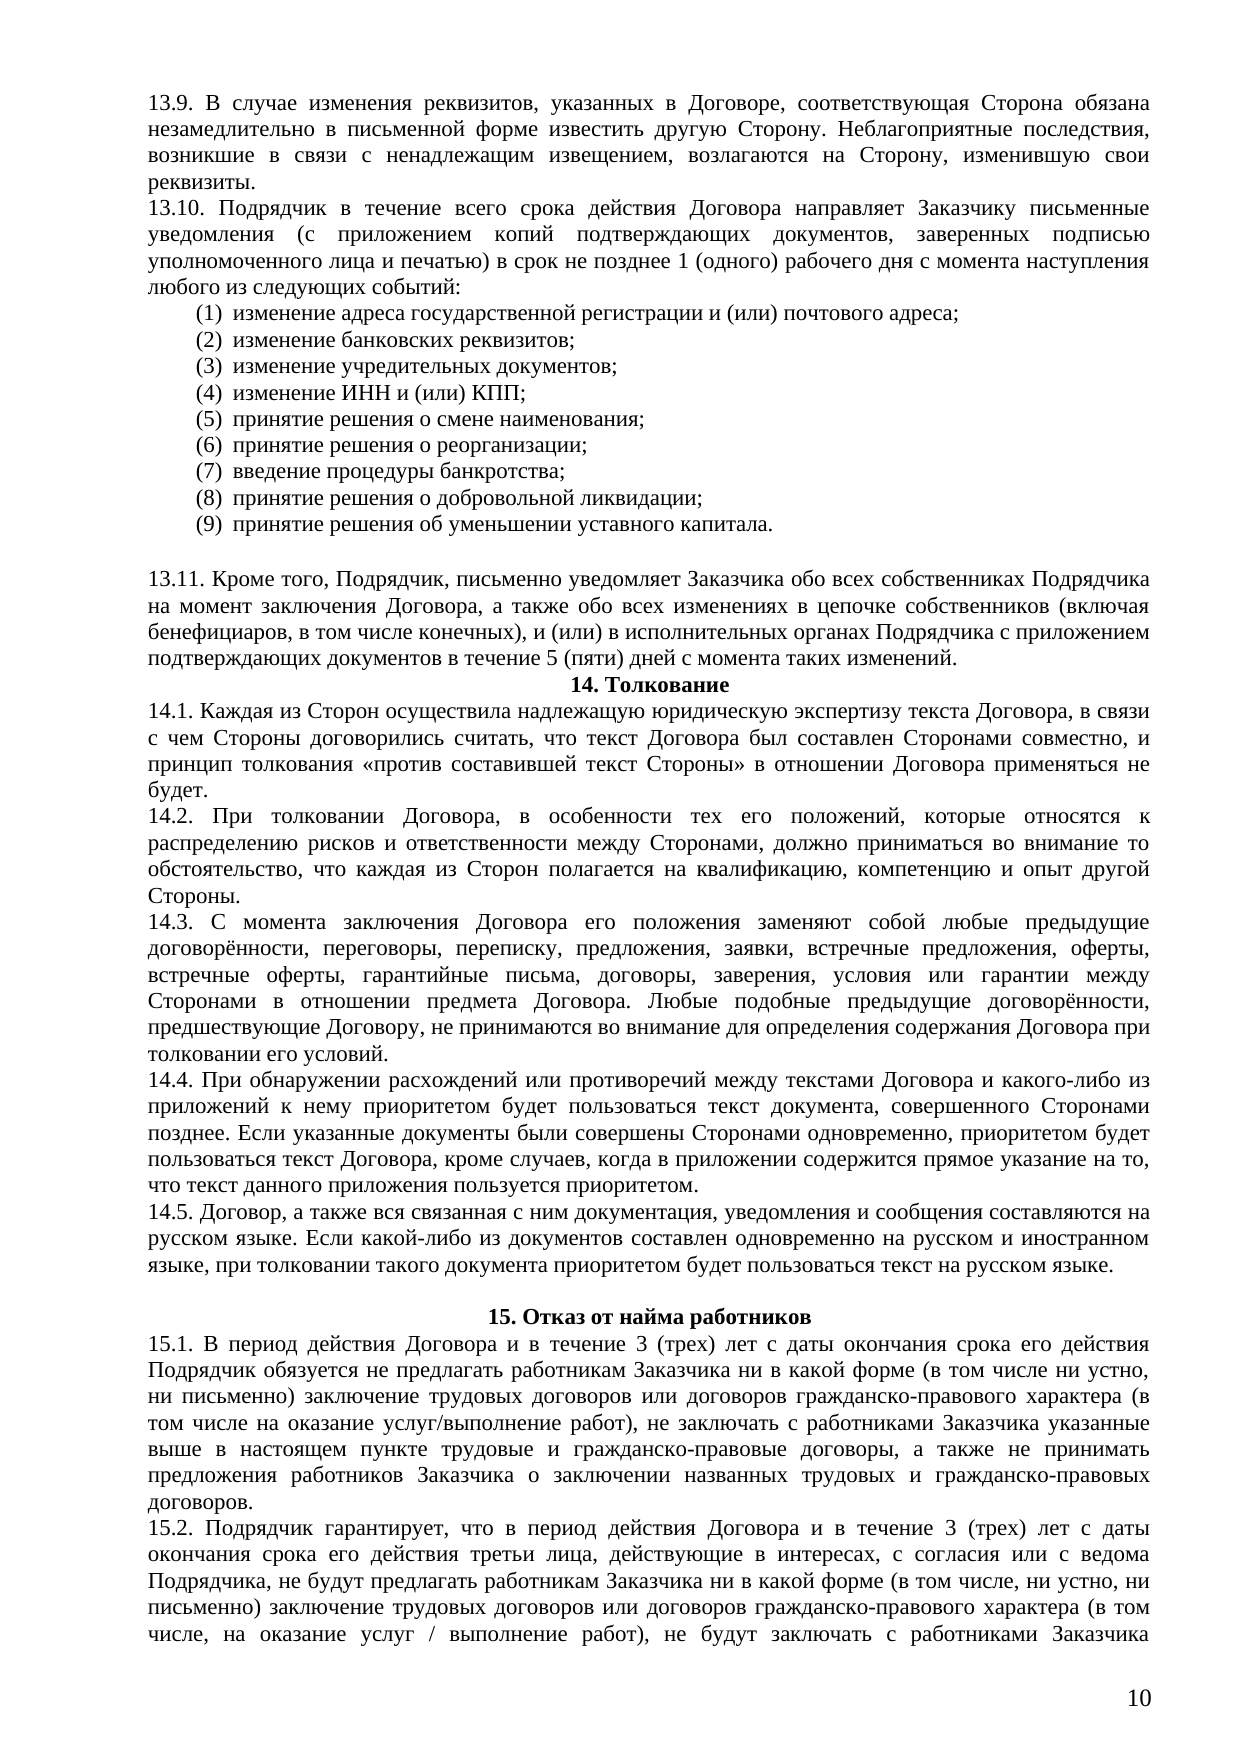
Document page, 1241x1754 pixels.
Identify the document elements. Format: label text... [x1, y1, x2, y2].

text 14.4. При обнаружении расхождений или противоречий между текстами Договора и какого-либо из приложений к нему приоритетом будет пользоваться текст документа, совершенного Сторонами позднее. Если указанные документы были совершены Сторонами одновременно, приоритетом будет пользоваться текст Договора, кроме случаев, когда в приложении содержится прямое указание на то, что текст данного приложения пользуется приоритетом. [148, 1066, 1152, 1198]
list принятие решения о добровольной ликвидации; [196, 484, 1152, 510]
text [148, 1514, 1152, 1646]
list принятие решения о реорганизации; [196, 431, 1152, 458]
list введение процедуры банкротства; [196, 458, 1152, 484]
text 15.1. В период действия Договора и в течение 3 (трех) лет с даты окончания срока его действия Подрядчик обязуется не предлагать работникам Заказчика ни в какой форме (в том числе ни устно, ни письменно) заключение трудовых договоров или договоров гражданско-правового характера (в том числе на оказание услуг/выполнение работ), не заключать с работниками Заказчика указанные выше в настоящем пункте трудовые и гражданско-правовые договоры, а также не принимать предложения работников Заказчика о заключении названных трудовых и гражданско-правовых договоров. [148, 1330, 1152, 1514]
text 14. Толкование [148, 671, 1152, 697]
list принятие решения о смене наименования; [196, 405, 1152, 431]
text 15. Отказ от найма работников [148, 1303, 1152, 1330]
text 14.1. Каждая из Сторон осуществила надлежащую юридическую экспертизу текста Договора, в связи с чем Стороны договорились считать, что текст Договора был составлен Сторонами совместно, и принцип толкования «против составившей текст Стороны» в отношении Договора применяться не будет. [148, 697, 1152, 803]
text 14.2. При толковании Договора, в особенности тех его положений, которые относятся к распределению рисков и ответственности между Сторонами, должно приниматься во внимание то обстоятельство, что каждая из Сторон полагается на квалификацию, компетенцию и опыт другой Стороны. [148, 803, 1152, 908]
text 13.9. В случае изменения реквизитов, указанных в Договоре, соответствующая Сторона обязана незамедлительно в письменной форме известить другую Сторону. Неблагоприятные последствия, возникшие в связи с ненадлежащим извещением, возлагаются на Сторону, изменившую свои реквизиты. [148, 89, 1152, 194]
list изменение банковских реквизитов; [196, 326, 1152, 352]
text 14.3. С момента заключения Договора его положения заменяют собой любые предыдущие договорённости, переговоры, переписку, предложения, заявки, встречные предложения, оферты, встречные оферты, гарантийные письма, договоры, заверения, условия или гарантии между Сторонами в отношении предмета Договора. Любые подобные предыдущие договорённости, предшествующие Договору, не принимаются во внимание для определения содержания Договора при толковании его условий. [148, 908, 1152, 1066]
text 14.5. Договор, а также вся связанная с ним документация, уведомления и сообщения составляются на русском языке. Если какой-либо из документов составлен одновременно на русском и иностранном языке, при толковании такого документа приоритетом будет пользоваться текст на русском языке. [148, 1198, 1152, 1277]
list изменение учредительных документов; [196, 352, 1152, 378]
list изменение адреса государственной регистрации и (или) почтового адреса; [196, 299, 1152, 326]
text 13.10. Подрядчик в течение всего срока действия Договора направляет Заказчику письменные уведомления (с приложением копий подтверждающих документов, заверенных подписью уполномоченного лица и печатью) в срок не позднее 1 (одного) рабочего дня с момента наступления любого из следующих событий: [148, 194, 1152, 299]
text 13.11. Кроме того, Подрядчик, письменно уведомляет Заказчика обо всех собственниках Подрядчика на момент заключения Договора, а также обо всех изменениях в цепочке собственников (включая бенефициаров, в том числе конечных), и (или) в исполнительных органах Подрядчика с приложением подтверждающих документов в течение 5 (пяти) дней с момента таких изменений. [148, 565, 1152, 671]
list принятие решения об уменьшении уставного капитала. [196, 510, 1152, 537]
list изменение ИНН и (или) КПП; [196, 378, 1152, 405]
